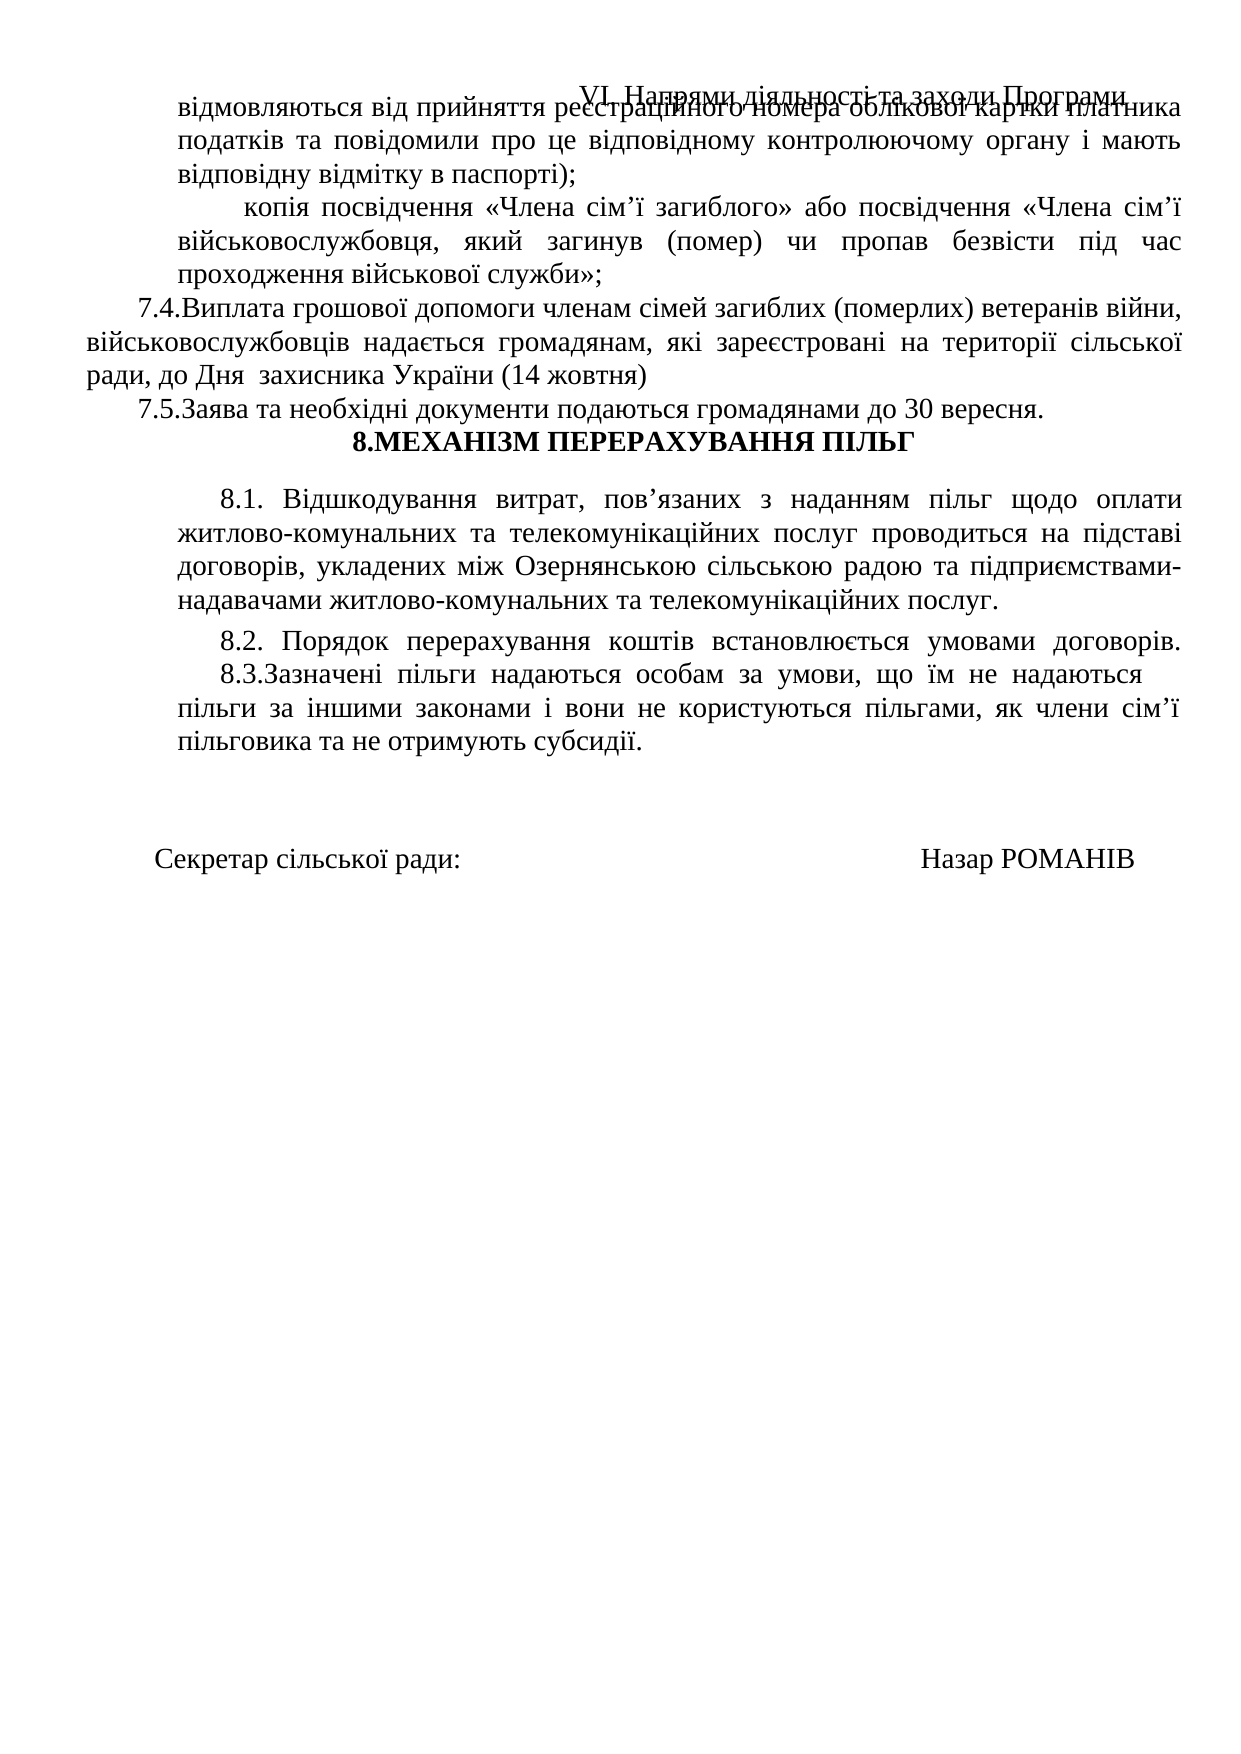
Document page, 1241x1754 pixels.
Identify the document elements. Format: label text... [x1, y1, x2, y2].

text 8.1. Відшкодування витрат, пов’язаних з наданням пільг щодо оплати житлово-комунальних та телекомунікаційних послуг проводиться на підставі договорів, укладених між Озернянською сільською радою та підприємствами- надавачами житлово-комунальних та телекомунікаційних послуг. [177, 481, 1182, 616]
text пільги за іншими законами і вони не користуються пільгами, як члени сім’ї пільговика та не отримують субсидії. [177, 690, 1205, 757]
text 7.4.Виплата грошової допомоги членам сімей загиблих (померлих) ветеранів війни, військовослужбовців надається громадянам, які зареєстровані на території сільської ради, до Дня захисника України (14 жовтня) [86, 290, 1182, 391]
text відмовляються від прийняття реєстраційного номера облікової картки платника податків та повідомили про це відповідному контролюючому органу і мають відповідну відмітку в паспорті); [177, 89, 1182, 189]
text Секретар сільської ради: Назар РОМАНІВ [154, 841, 1205, 874]
text 8.2. Порядок перерахування коштів встановлюється умовами договорів. 8.3.Зазначені пільги надаються особам за умови, що їм не надаються [220, 623, 1182, 690]
text 7.5.Заява та необхідні документи подаються громадянами до 30 вересня. [86, 391, 1182, 424]
text 8.МЕХАНІЗМ ПЕРЕРАХУВАННЯ ПІЛЬГ [86, 424, 1182, 458]
text копія посвідчення «Члена сім’ї загиблого» або посвідчення «Члена сім’ї військовослужбовця, який загинув (помер) чи пропав безвісти під час проходження військової служби»; [177, 189, 1182, 290]
